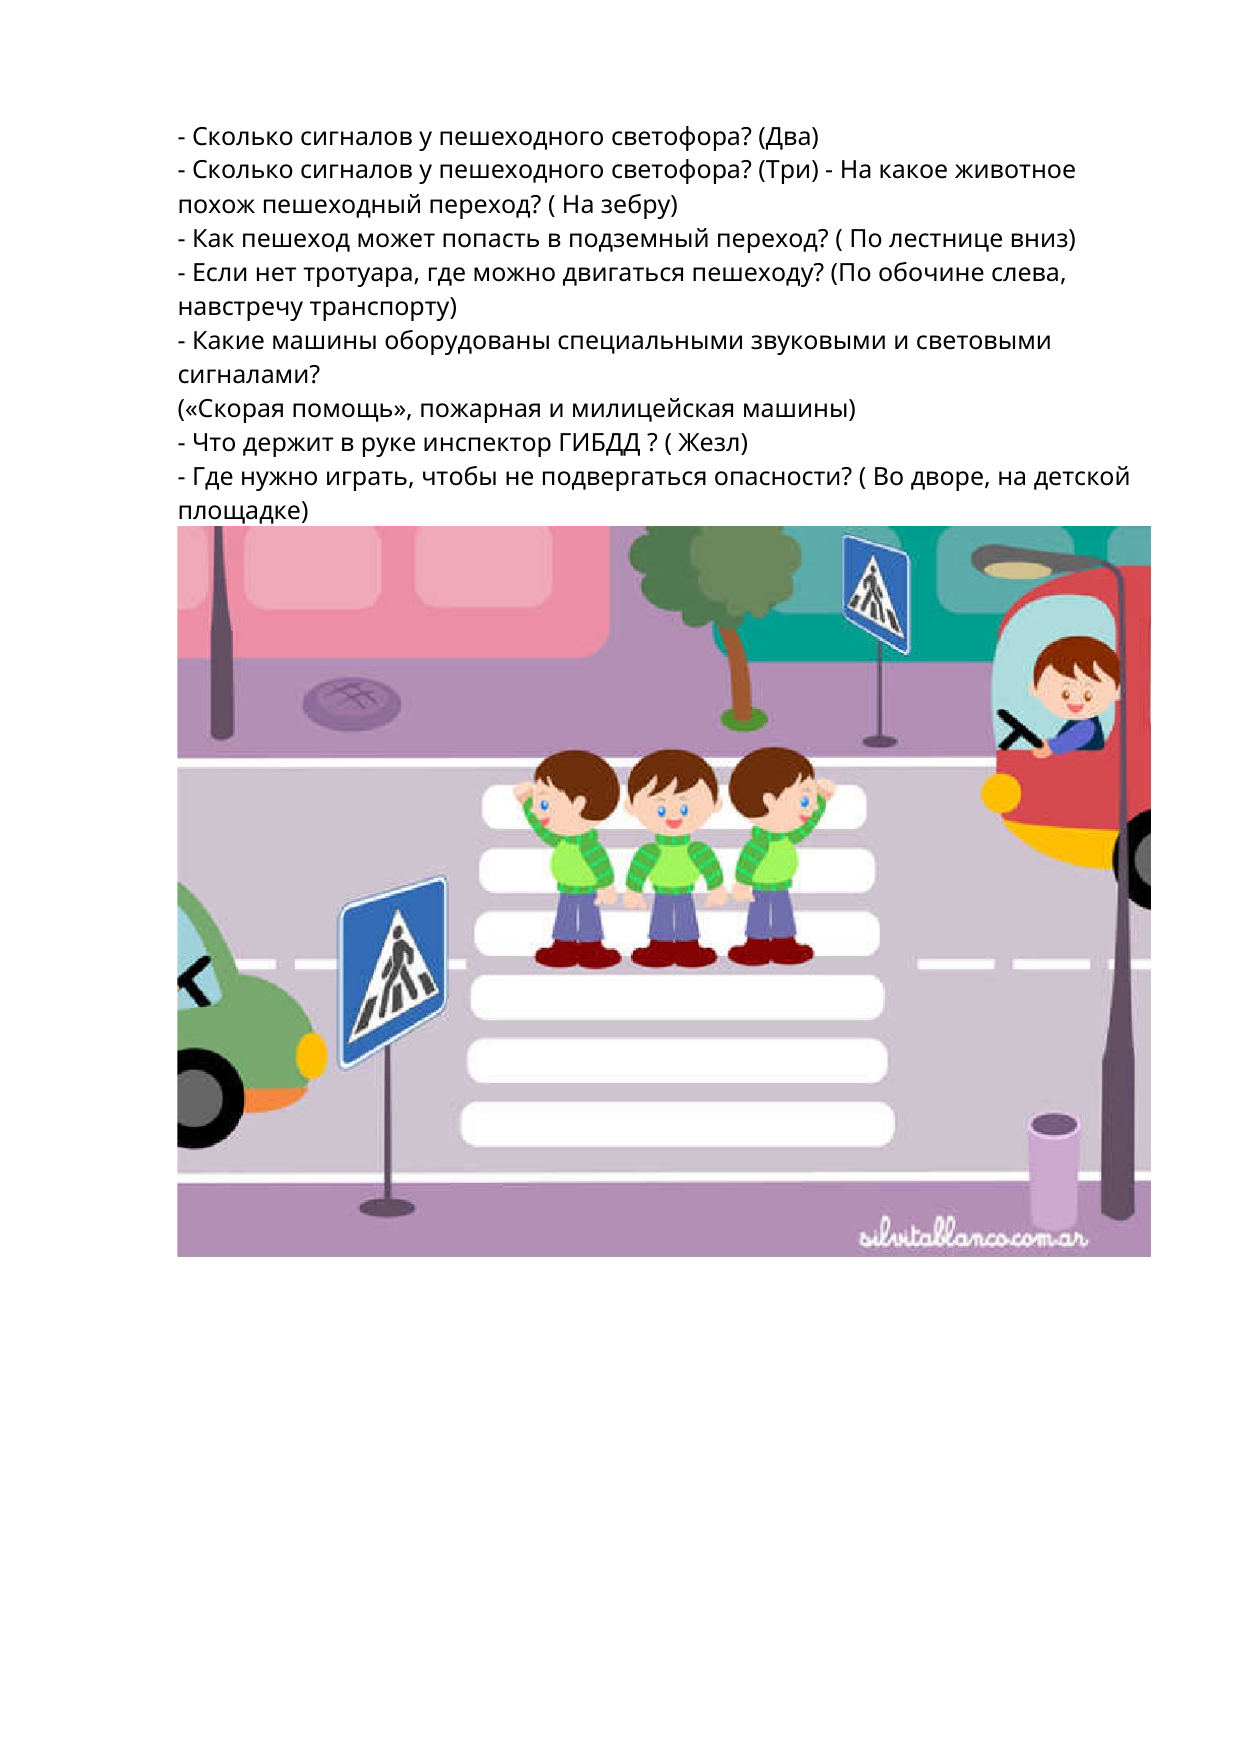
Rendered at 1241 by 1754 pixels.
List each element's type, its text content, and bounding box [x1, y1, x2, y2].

text - Как пешеход может попасть в подземный переход? ( По лестнице вниз) [177, 220, 1152, 254]
text («Скорая помощь», пожарная и милицейская машины) [177, 391, 1152, 425]
picture [177, 526, 1152, 1258]
text площадке) [177, 493, 1152, 526]
text навстречу транспорту) [177, 288, 1152, 322]
text - Что держит в руке инспектор ГИБДД ? ( Жезл) [177, 425, 1152, 459]
text похож пешеходный переход? ( На зебру) [177, 186, 1152, 220]
text - Сколько сигналов у пешеходного светофора? (Три) - На какое животное [177, 152, 1152, 186]
text - Сколько сигналов у пешеходного светофора? (Два) [177, 118, 1152, 152]
text сигналами? [177, 357, 1152, 391]
text - Какие машины оборудованы специальными звуковыми и световыми [177, 322, 1152, 357]
text - Где нужно играть, чтобы не подвергаться опасности? ( Во дворе, на детской [177, 459, 1152, 493]
text - Если нет тротуара, где можно двигаться пешеходу? (По обочине слева, [177, 254, 1152, 288]
